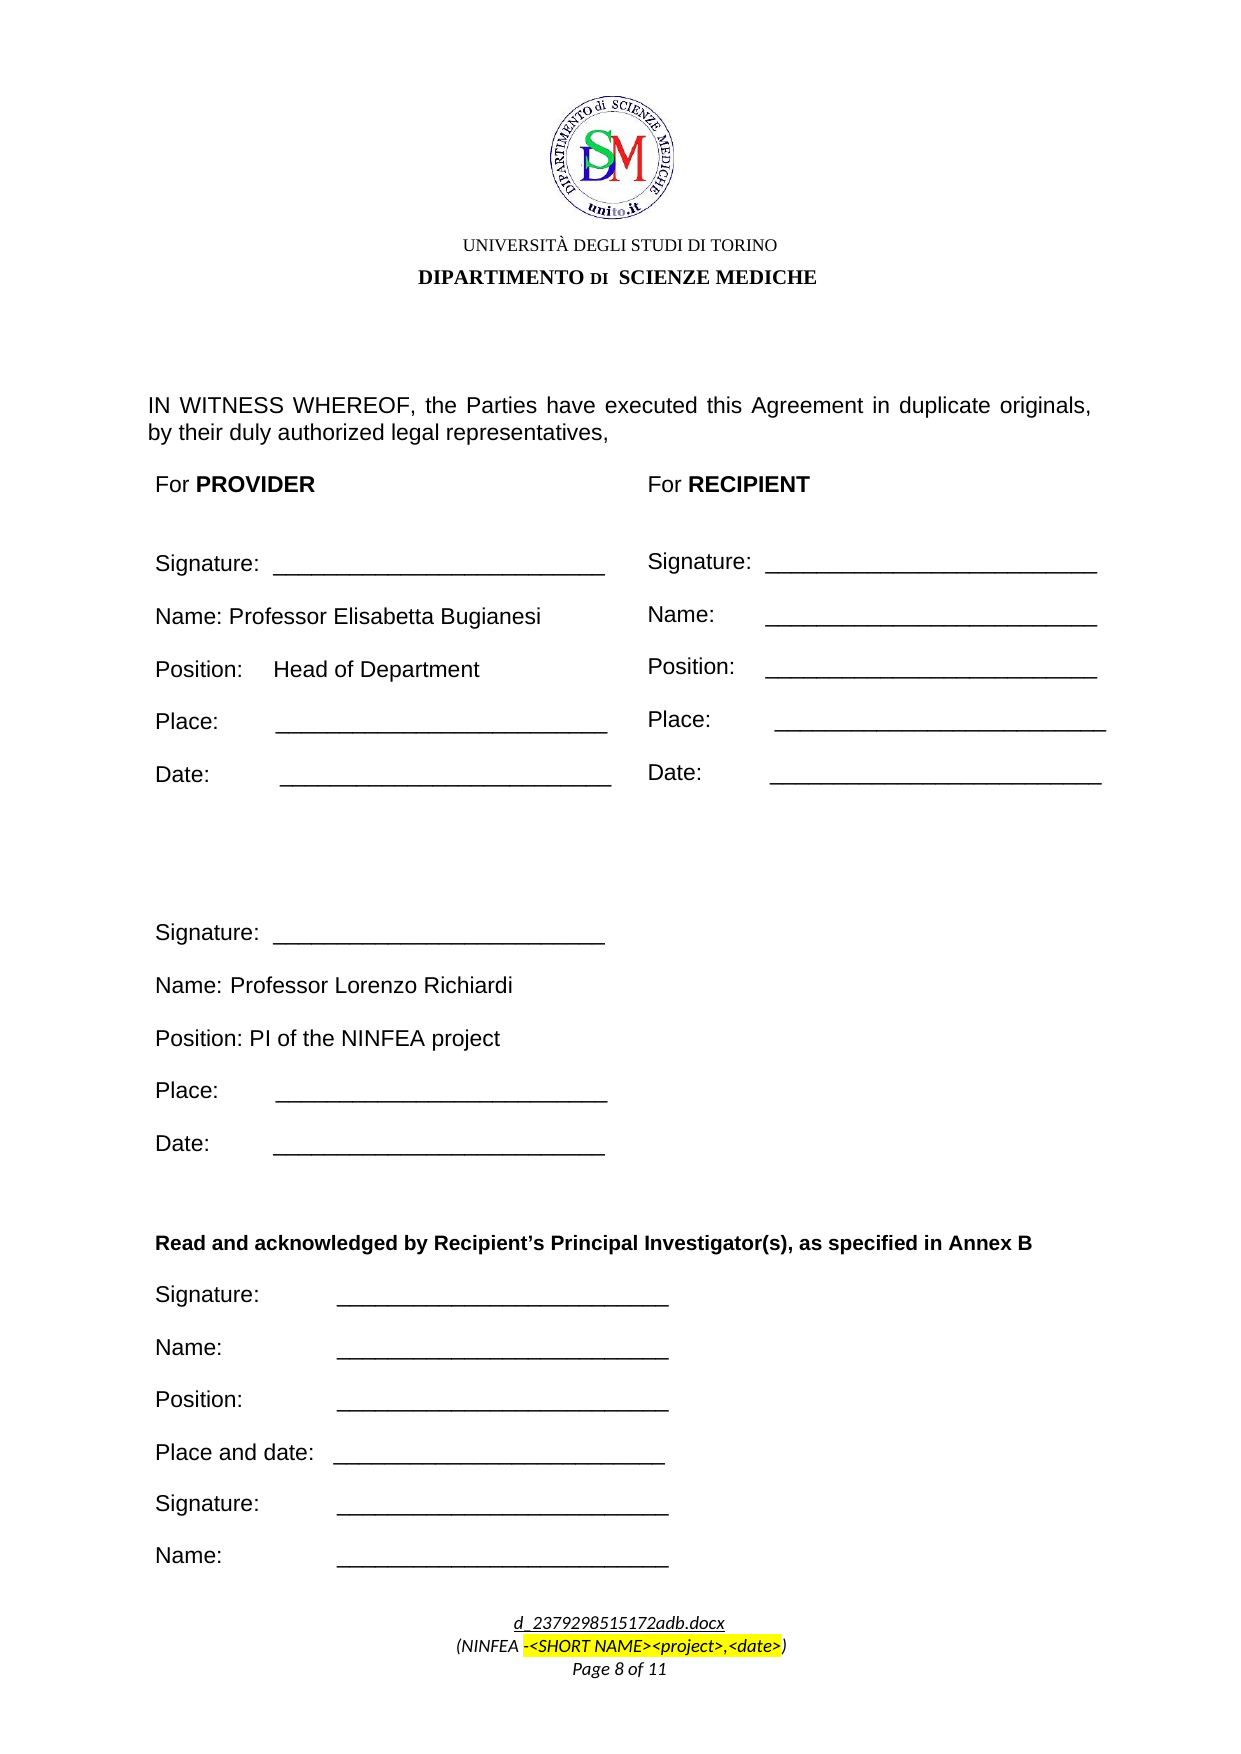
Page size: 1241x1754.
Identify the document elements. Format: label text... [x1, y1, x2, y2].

table_cell Read and acknowledged by Recipient’s Principal Investigator(s), as specified in Annex B Signature: __________________________ Name: __________________________ Position: __________________________ Place and date: __________________________ [148, 1183, 1132, 1489]
table_header For RECIPIENT Signature: __________________________ Name: __________________________ Position: __________________________ Place: __________________________ Date: __________________________ [640, 471, 1132, 1183]
text IN WITNESS WHEREOF, the Parties have executed this Agreement in duplicate originals, by their duly authorized legal representatives, [148, 392, 1093, 445]
table_header For PROVIDER Signature: __________________________ Name: Professor Elisabetta Bugianesi Position: Head of Department Place: __________________________ Date: __________________________ Signature: __________________________ Name: Professor Lorenzo Richiardi Position: PI of the NINFEA project Place: __________________________ Date: __________________________ [148, 471, 640, 1183]
picture [550, 96, 674, 220]
